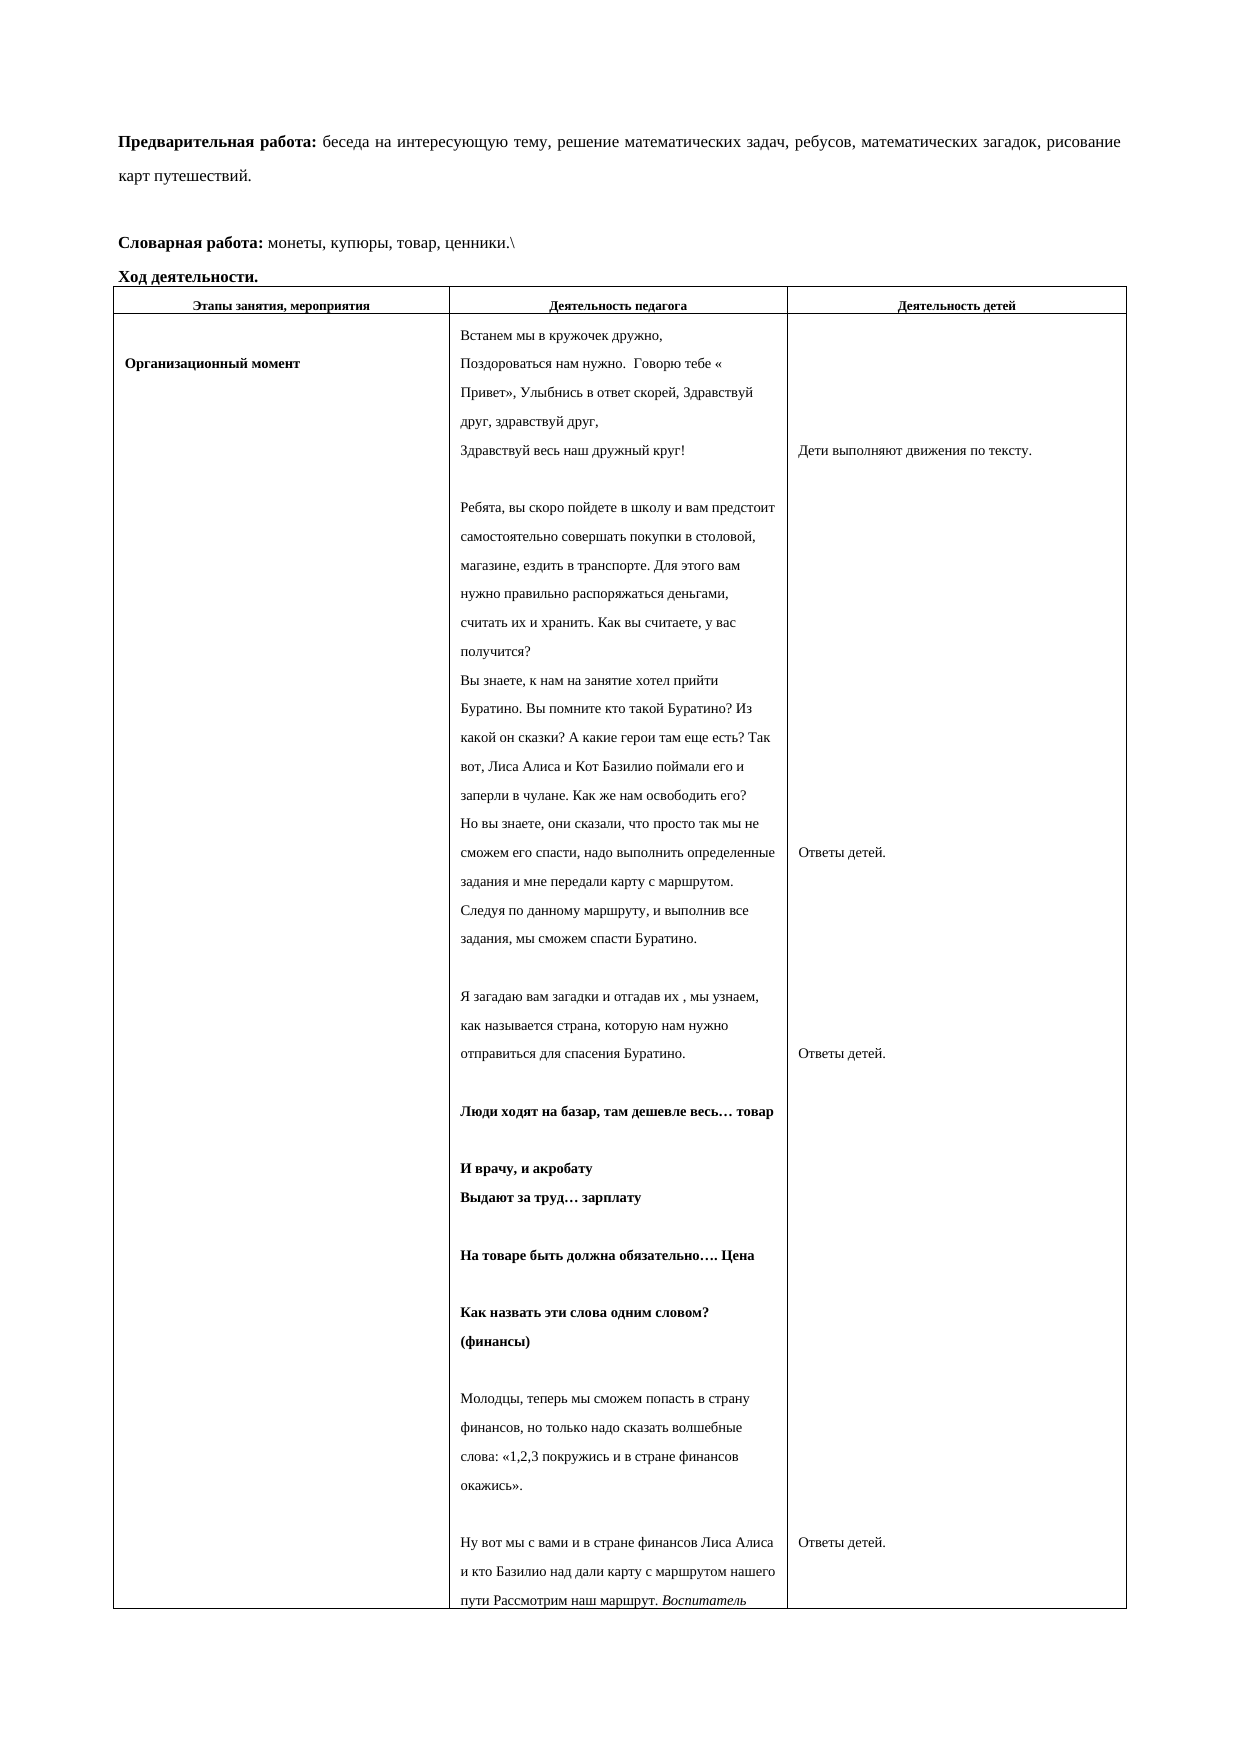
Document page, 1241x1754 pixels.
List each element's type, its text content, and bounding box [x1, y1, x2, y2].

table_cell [788, 314, 1126, 1608]
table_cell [450, 314, 787, 1608]
table_header Деятельность педагога [450, 287, 787, 313]
text Словарная работа: монеты, купюры, товар, ценники.\ [118, 219, 1122, 252]
table_header Этапы занятия, мероприятия [114, 287, 449, 313]
text Предварительная работа: беседа на интересующую тему, решение математических задач, ребусов, математических загадок, рисование карт путешествий. [118, 118, 1122, 185]
table_header Деятельность детей [788, 287, 1126, 313]
text Ход деятельности. [118, 252, 1122, 286]
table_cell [114, 314, 449, 1608]
